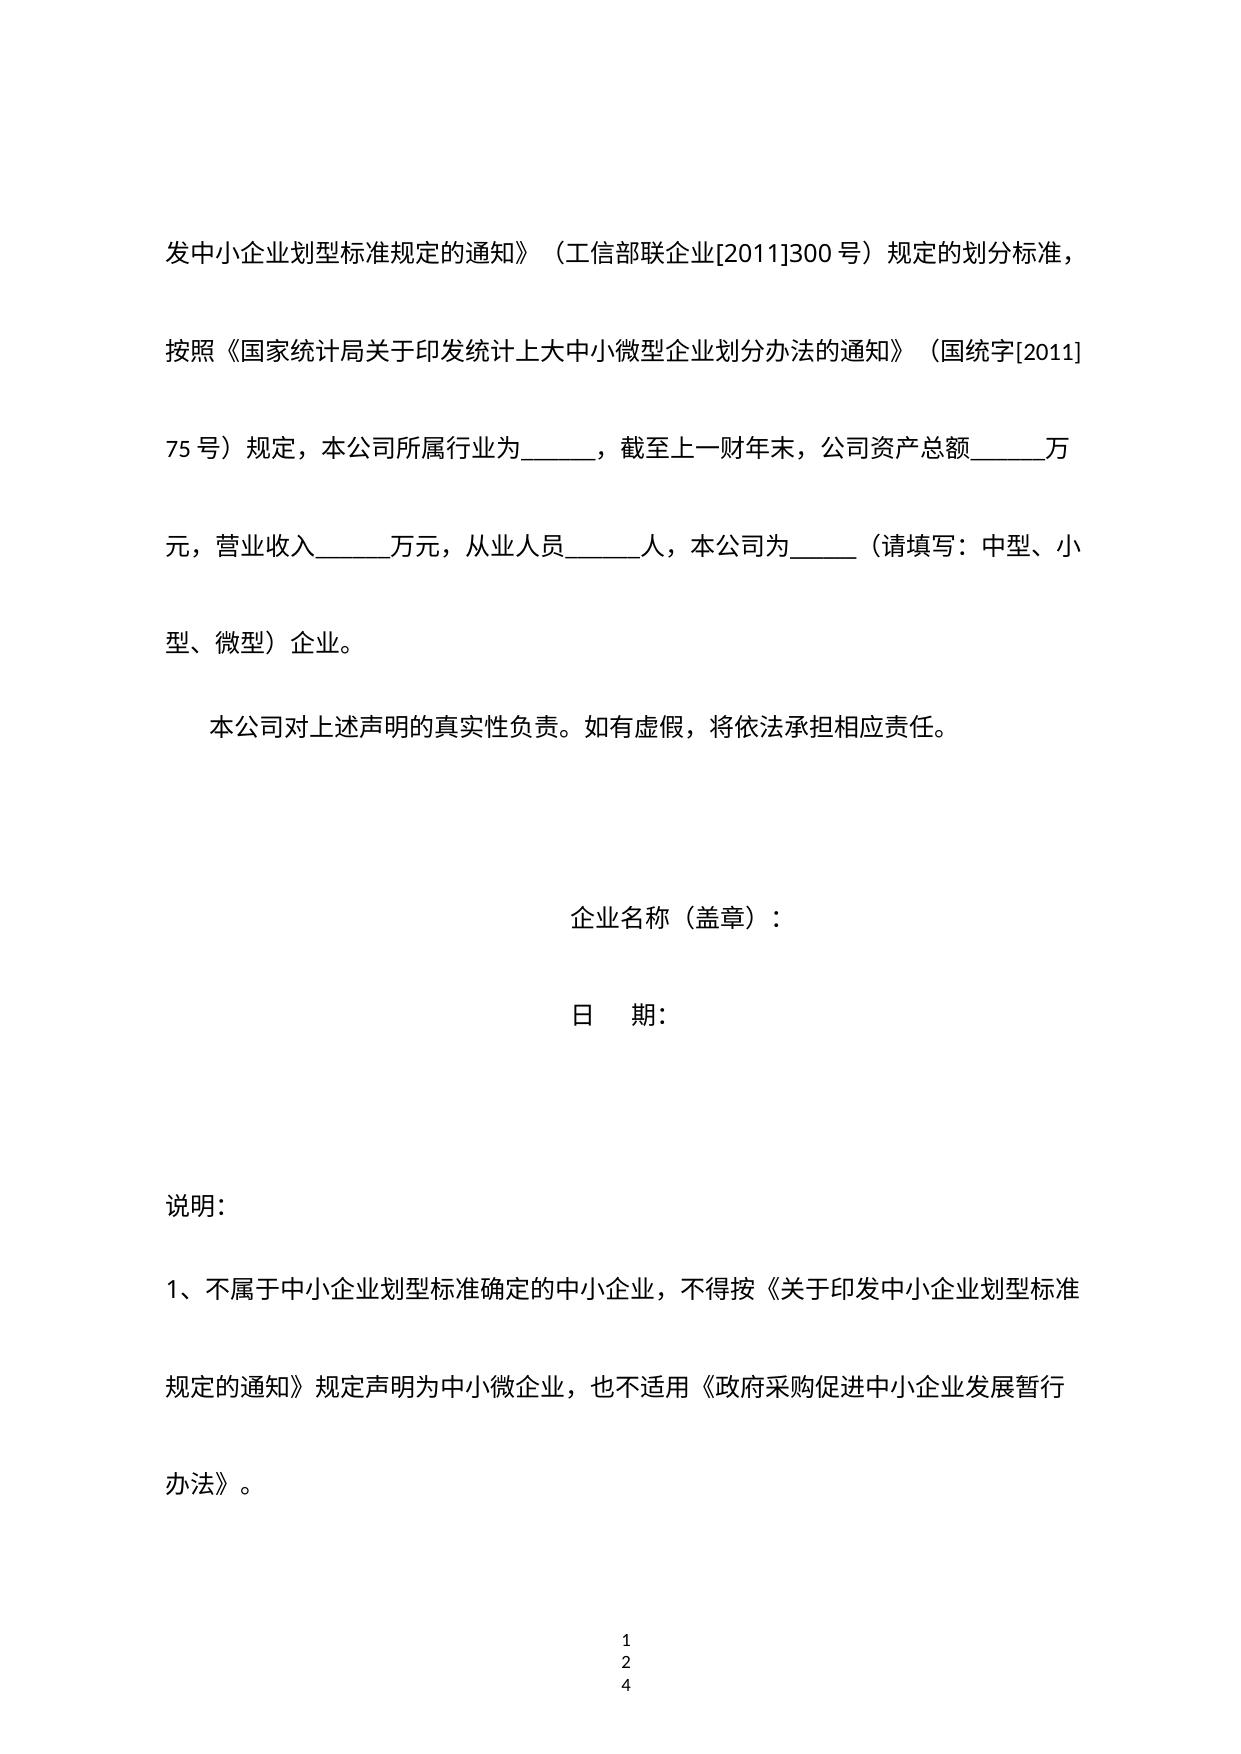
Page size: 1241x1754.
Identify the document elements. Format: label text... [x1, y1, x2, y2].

text 说明： [165, 1172, 1087, 1237]
text 本公司对上述声明的真实性负责。如有虚假，将依法承担相应责任。 [165, 693, 1087, 758]
text 企业名称（盖章）： 日 期： [570, 884, 1087, 1046]
text 1、不属于中小企业划型标准确定的中小企业，不得按《关于印发中小企业划型标准规定的通知》规定声明为中小微企业，也不适用《政府采购促进中小企业发展暂行办法》。 [165, 1255, 1087, 1515]
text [165, 219, 1087, 674]
